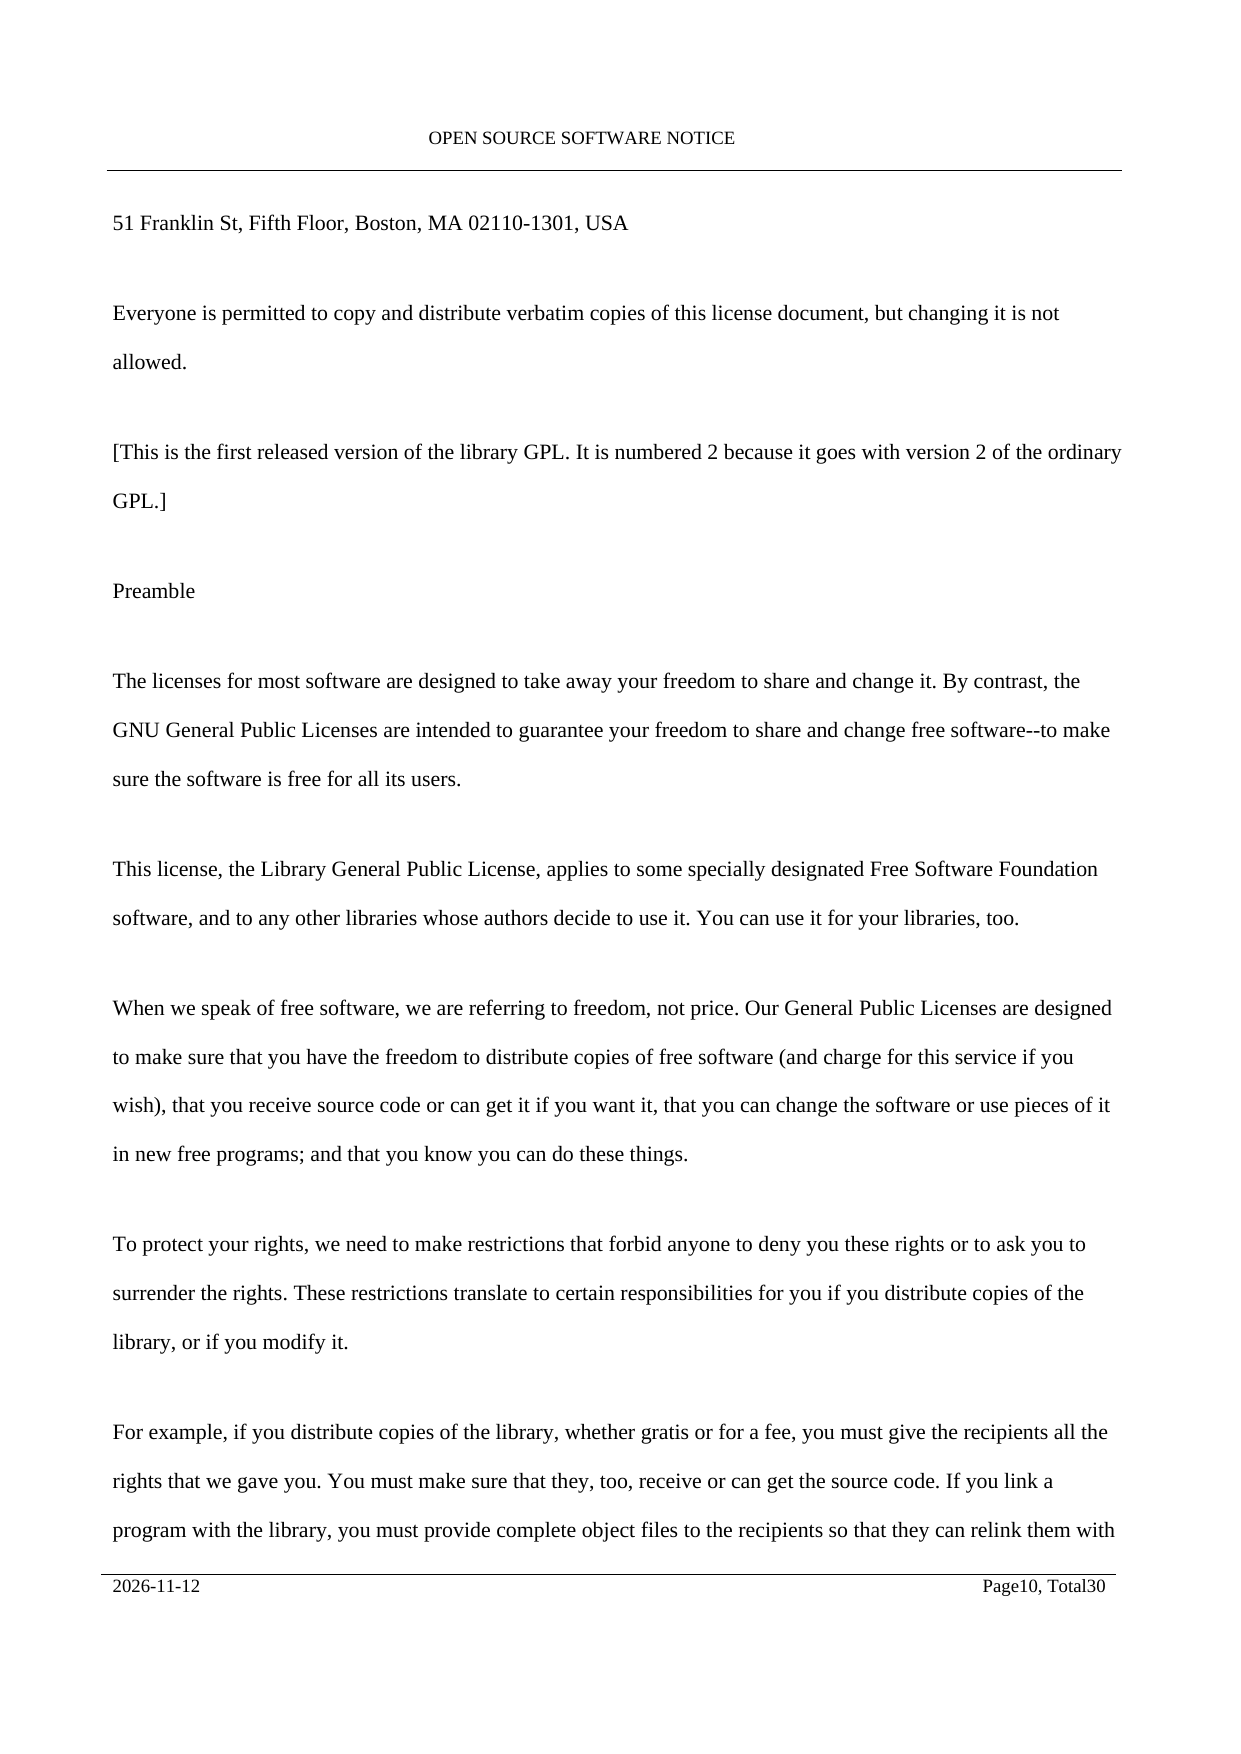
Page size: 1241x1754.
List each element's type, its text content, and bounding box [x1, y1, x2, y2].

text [112, 1416, 1128, 1546]
text Everyone is permitted to copy and distribute verbatim copies of this license document, but changing it is not allowed. [112, 297, 1128, 378]
text 51 Franklin St, Fifth Floor, Boston, MA 02110-1301, USA [112, 206, 1128, 239]
text Preamble [112, 574, 1128, 607]
text The licenses for most software are designed to take away your freedom to share and change it. By contrast, the GNU General Public Licenses are intended to guarantee your freedom to share and change free software--to make sure the software is free for all its users. [112, 665, 1128, 795]
text When we speak of free software, we are referring to freedom, not price. Our General Public Licenses are designed to make sure that you have the freedom to distribute copies of free software (and charge for this service if you wish), that you receive source code or can get it if you want it, that you can change the software or use pieces of it in new free programs; and that you know you can do these things. [112, 991, 1128, 1170]
text This license, the Library General Public License, applies to some specially designated Free Software Foundation software, and to any other libraries whose authors decide to use it. You can use it for your libraries, too. [112, 852, 1128, 934]
text To protect your rights, we need to make restrictions that forbid anyone to deny you these rights or to ask you to surrender the rights. These restrictions translate to certain responsibilities for you if you distribute copies of the library, or if you modify it. [112, 1228, 1128, 1358]
text [This is the first released version of the library GPL. It is numbered 2 because it goes with version 2 of the ordinary GPL.] [112, 436, 1128, 517]
